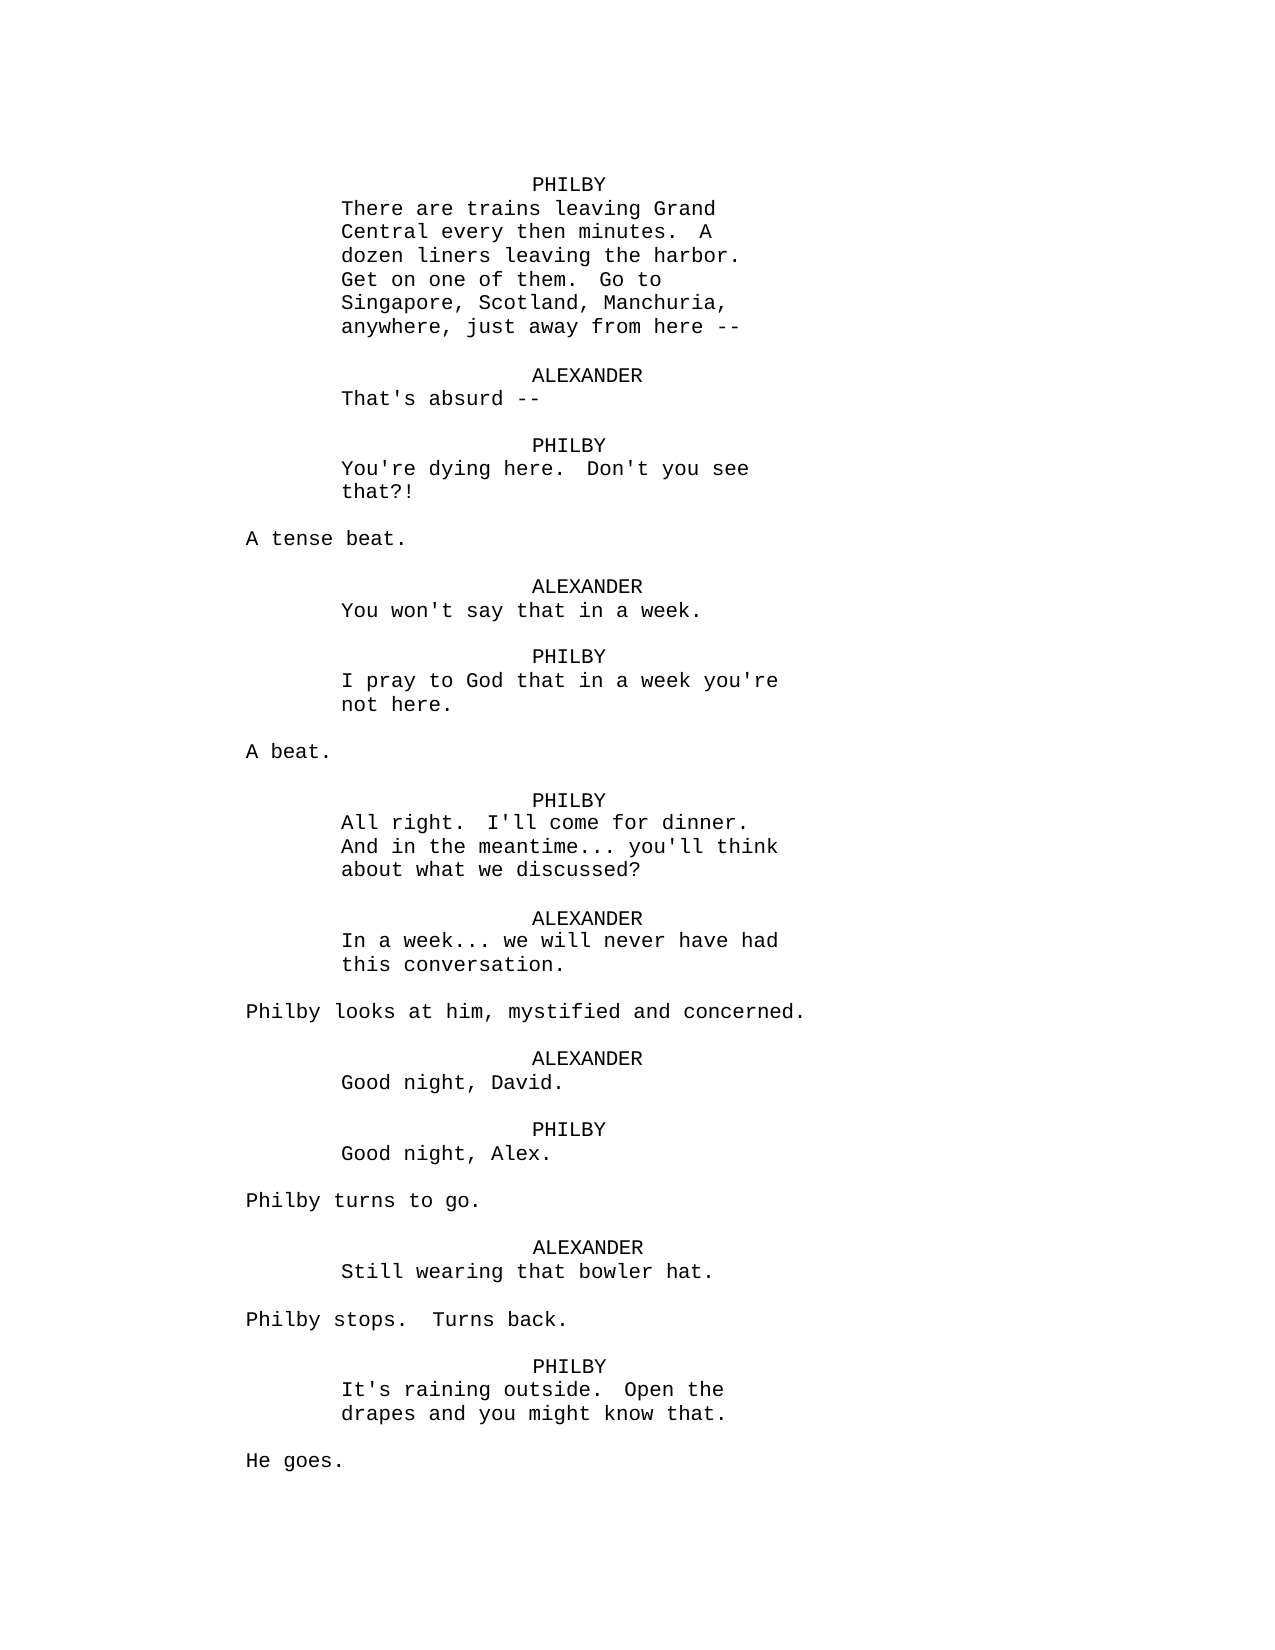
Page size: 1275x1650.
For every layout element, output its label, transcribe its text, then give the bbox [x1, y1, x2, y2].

subtitle PHILBY [532, 647, 1096, 670]
subtitle PHILBY [532, 788, 1096, 812]
text Philby looks at him, mystified and concerned. [246, 1001, 1096, 1025]
text Philby turns to go. [246, 1190, 1096, 1214]
text You won't say that in a week. [341, 599, 1096, 623]
text All right. I'll come for dinner. And in the meantime... you'll think about what we discussed? [341, 812, 778, 883]
text It's raining outside. Open the drapes and you might know that. [341, 1379, 778, 1427]
text There are trains leaving Grand Central every then minutes. A dozen liners leaving the harbor. Get on one of them. Go to Singapore, Scotland, Manchuria, anywhere, just away from here -- [341, 198, 766, 339]
subtitle PHILBY [532, 434, 1096, 458]
subtitle ALEXANDER [532, 1048, 1096, 1072]
text Good night, David. [341, 1072, 1096, 1096]
text Still wearing that bowler hat. [341, 1261, 1096, 1285]
text He goes. [246, 1450, 1096, 1474]
text A tense beat. [246, 528, 1096, 552]
subtitle ALEXANDER [532, 363, 1096, 387]
text That's absurd -- [341, 387, 1096, 410]
subtitle PHILBY [532, 174, 1096, 198]
subtitle ALEXANDER [246, 1237, 931, 1261]
subtitle PHILBY [532, 1119, 1096, 1143]
text In a week... we will never have had this conversation. [341, 930, 778, 978]
text Philby stops. Turns back. [246, 1308, 1096, 1332]
text Good night, Alex. [341, 1143, 1096, 1167]
text You're dying here. Don't you see that?! [341, 458, 778, 505]
subtitle PHILBY [246, 1356, 893, 1379]
subtitle ALEXANDER [532, 907, 1096, 930]
text I pray to God that in a week you're not here. [341, 670, 810, 718]
text A beat. [246, 741, 1096, 765]
subtitle ALEXANDER [532, 576, 1096, 599]
